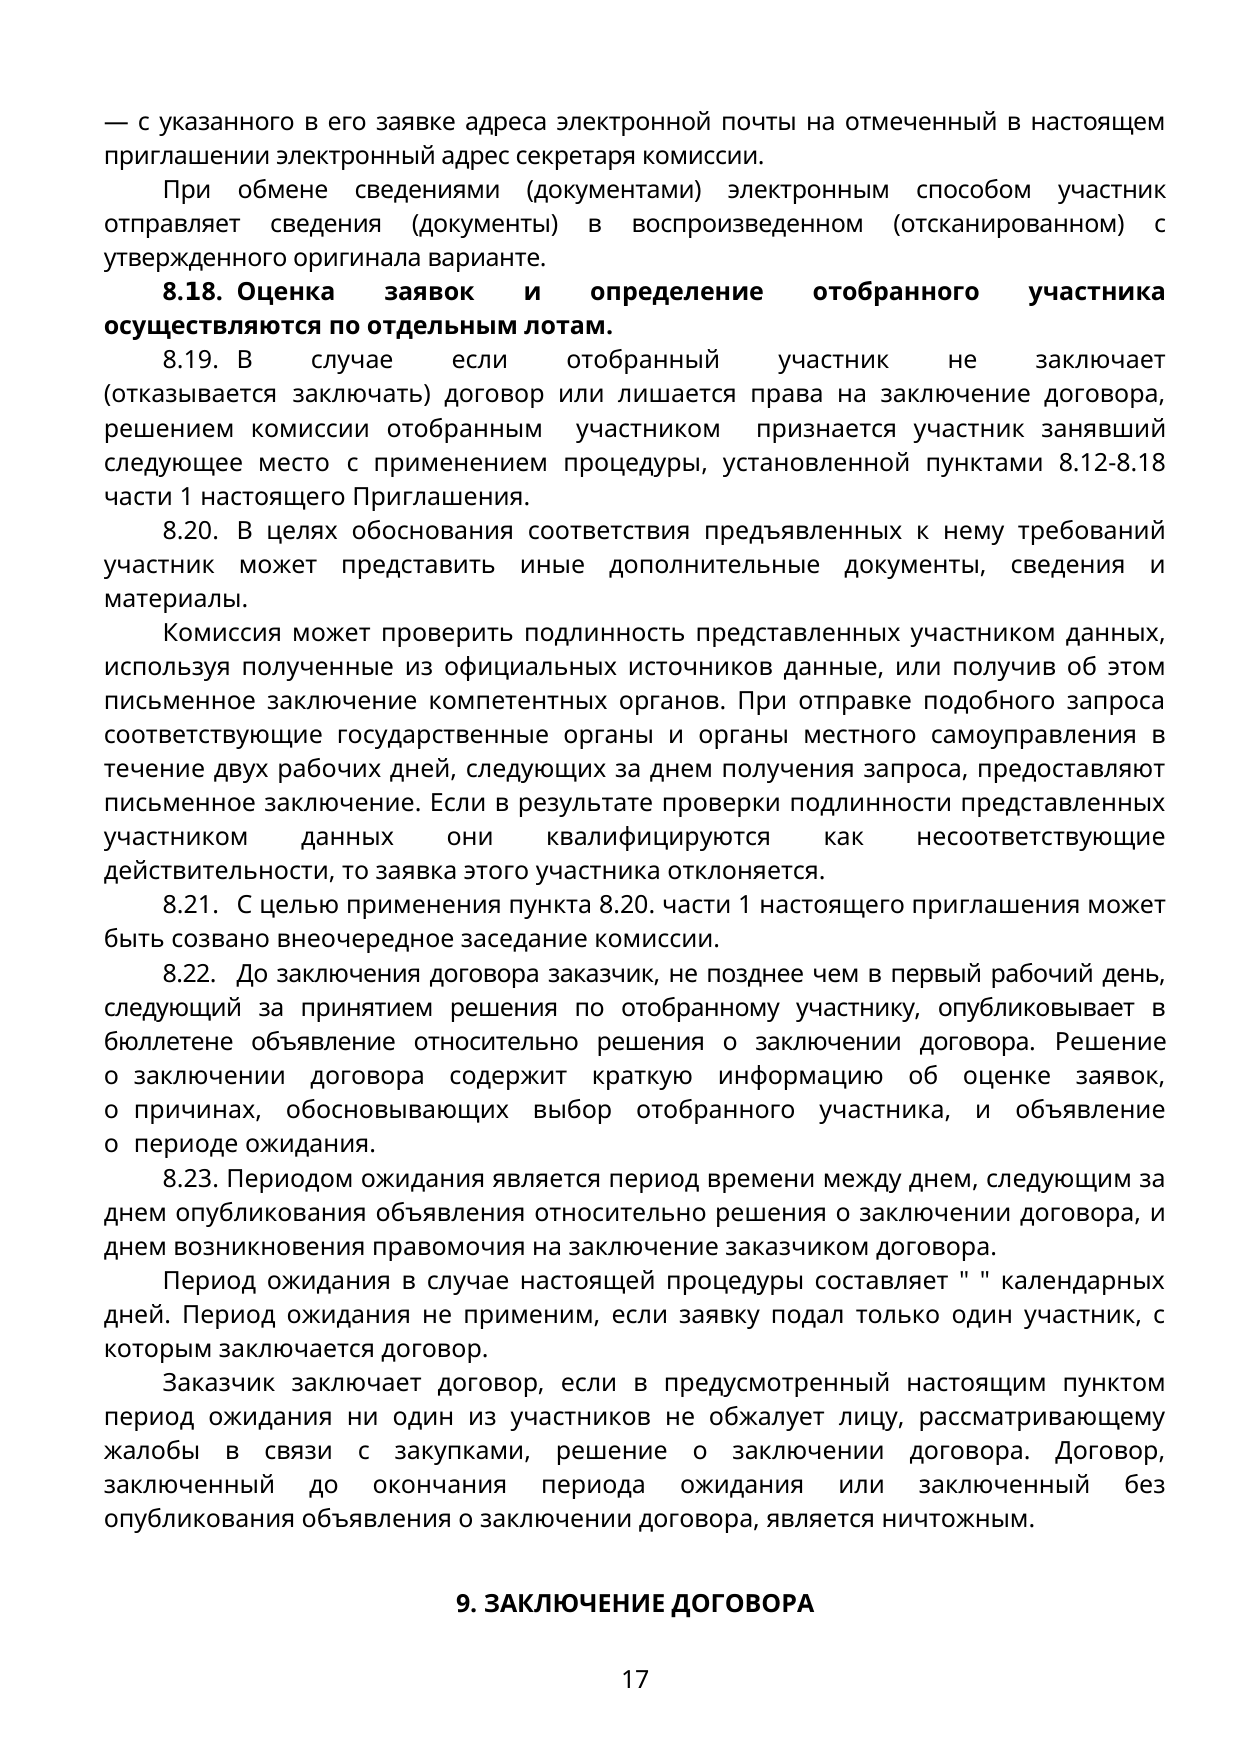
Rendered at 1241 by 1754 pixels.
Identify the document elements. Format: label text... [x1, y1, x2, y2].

text 8.20. В целях обоснования соответствия предъявленных к нему требований участник может представить иные дополнительные документы, сведения и материалы. [103, 512, 1167, 614]
text 8.22. До заключения договора заказчик, не позднее чем в первый рабочий день, следующий за принятием решения по отобранному участнику, опубликовывает в бюллетене объявление относительно решения о заключении договора. Решение о заключении договора содержит краткую информацию об оценке заявок, о причинах, обосновывающих выбор отобранного участника, и объявление о периоде ожидания. [103, 955, 1167, 1160]
text Период ожидания в случае настоящей процедуры составляет " " календарных дней. Период ожидания не применим, если заявку подал только один участник, с которым заключается договор. [103, 1262, 1167, 1364]
text Комиссия может проверить подлинность представленных участником данных, используя полученные из официальных источников данные, или получив об этом письменное заключение компетентных органов. При отправке подобного запроса соответствующие государственные органы и органы местного самоуправления в течение двух рабочих дней, следующих за днем получения запроса, предоставляют письменное заключение. Если в результате проверки подлинности представленных участником данных они квалифицируются как несоответствующие действительности, то заявка этого участника отклоняется. [103, 614, 1167, 887]
text 8.18. Оценка заявок и определение отобранного участника осуществляются по отдельным лотам. [103, 274, 1167, 342]
text 8.21. С целью применения пункта 8.20. части 1 настоящего приглашения может быть созвано внеочередное заседание комиссии. [103, 887, 1167, 955]
text 8.19. В случае если отобранный участник не заключает (отказывается заключать) договор или лишается права на заключение договора, решением комиссии отобранным участником признается участник занявший следующее место с применением процедуры, установленной пунктами 8.12-8.18 части 1 настоящего Приглашения. [103, 342, 1167, 512]
text 8.23. Периодом ожидания является период времени между днем, следующим за днем опубликования объявления относительно решения о заключении договора, и днем возникновения правомочия на заключение заказчиком договора. [103, 1160, 1167, 1262]
text При обмене сведениями (документами) электронным способом участник отправляет сведения (документы) в воспроизведенном (отсканированном) с утвержденного оригинала варианте. [103, 172, 1167, 274]
text Заказчик заключает договор, если в предусмотренный настоящим пунктом период ожидания ни один из участников не обжалует лицу, рассматривающему жалобы в связи с закупками, решение о заключении договора. Договор, заключенный до окончания периода ожидания или заключенный без опубликования объявления о заключении договора, является ничтожным. [103, 1364, 1167, 1535]
text 9. ЗАКЛЮЧЕНИЕ ДОГОВОРА [103, 1586, 1167, 1620]
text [103, 103, 1167, 172]
